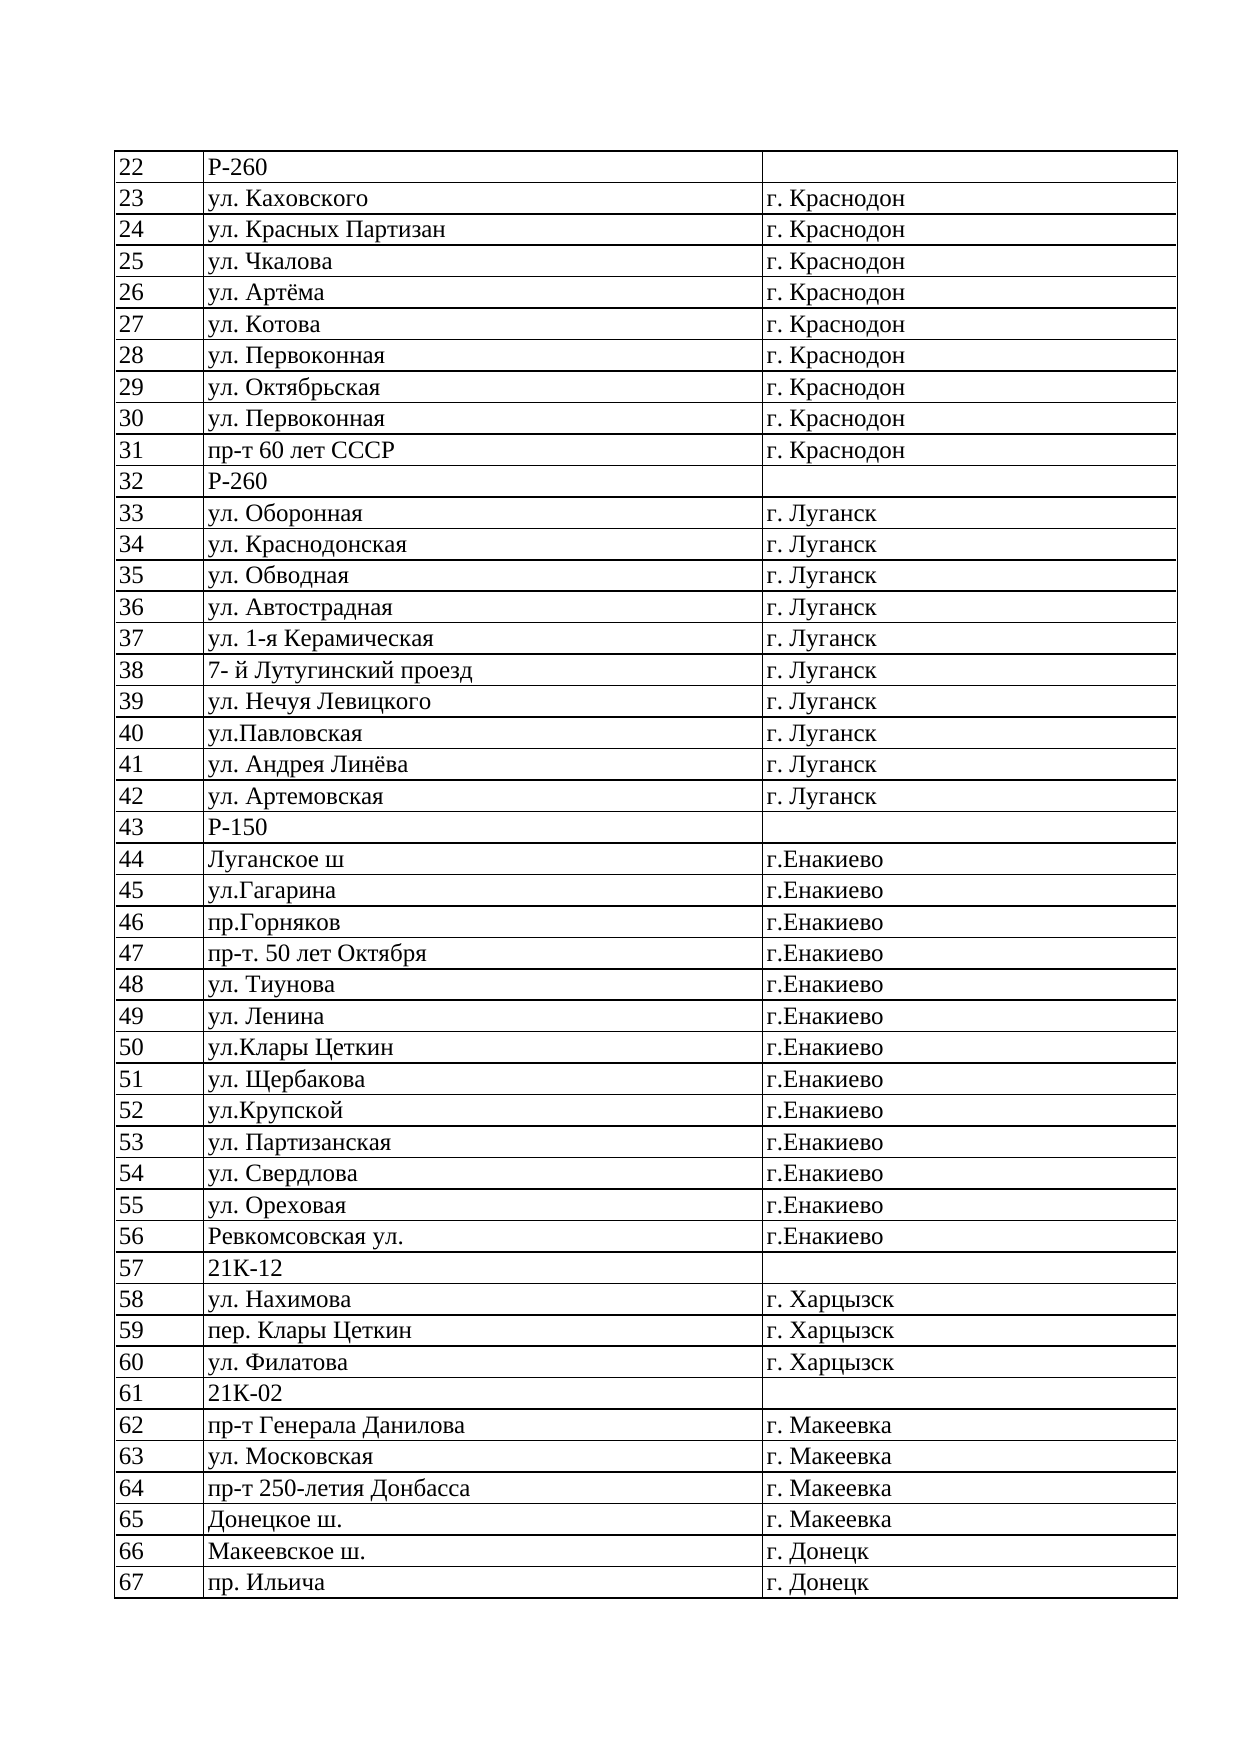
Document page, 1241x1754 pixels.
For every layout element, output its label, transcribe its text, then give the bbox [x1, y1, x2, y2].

table_cell 23 [115, 183, 203, 213]
table_cell ул. Московская [204, 1441, 762, 1471]
table_cell г. Луганск [763, 685, 1177, 716]
table_cell ул. Красных Партизан [204, 215, 762, 244]
table_cell 21К-02 [204, 1378, 762, 1408]
table_cell ул. Котова [204, 309, 762, 339]
table_cell г. Краснодон [763, 181, 1177, 213]
table_cell г.Енакиево [763, 1157, 1177, 1188]
table_cell 61 [115, 1378, 203, 1408]
table_cell г.Енакиево [763, 874, 1177, 905]
table_cell г. Краснодон [763, 213, 1177, 244]
table_cell 7- й Лутугинский проезд [204, 655, 762, 685]
table_cell г. Харцызск [763, 1345, 1177, 1377]
table_cell г.Енакиево [763, 905, 1177, 936]
table_cell г.Енакиево [763, 936, 1177, 968]
table_cell Луганское ш [204, 844, 762, 873]
table_cell ул. 1-я Керамическая [204, 623, 762, 653]
table_cell 60 [115, 1346, 203, 1377]
table_cell г. Луганск [763, 622, 1177, 653]
table_cell пр. Ильича [204, 1567, 762, 1597]
table_cell г.Енакиево [763, 1188, 1177, 1219]
table_cell г. Краснодон [763, 307, 1177, 339]
table_cell ул. Ленина [204, 1001, 762, 1031]
table_cell 39 [115, 686, 203, 716]
table_cell 38 [115, 654, 203, 685]
table_cell г. Луганск [763, 716, 1177, 748]
table_cell ул.Павловская [204, 718, 762, 748]
table_cell 63 [115, 1441, 203, 1471]
table_cell 26 [115, 277, 203, 307]
table_cell ул.Клары Цеткин [204, 1032, 762, 1062]
table_cell ул. Тиунова [204, 970, 762, 999]
table_cell ул. Ореховая [204, 1190, 762, 1219]
table_cell Р-260 [204, 466, 762, 496]
table_cell Макеевское ш. [204, 1536, 762, 1566]
table_cell г. Краснодон [763, 339, 1177, 370]
table_cell 66 [115, 1535, 203, 1566]
table_cell ул. Оборонная [204, 498, 762, 527]
table_cell г. Луганск [763, 653, 1177, 685]
table_cell ул. Каховского [204, 183, 762, 213]
table_cell 24 [115, 214, 203, 244]
table_cell Р-260 [204, 152, 762, 181]
table_cell г. Луганск [763, 779, 1177, 811]
table_cell [763, 811, 1177, 842]
table_cell г.Енакиево [763, 999, 1177, 1031]
table_cell пр-т 60 лет СССР [204, 435, 762, 464]
table_cell ул.Крупской [204, 1095, 762, 1125]
table_cell г. Луганск [763, 496, 1177, 527]
table_cell [763, 465, 1177, 496]
table_cell 58 [115, 1284, 203, 1314]
table_cell ул.Гагарина [204, 875, 762, 905]
table_cell 65 [115, 1504, 203, 1534]
table_cell г. Краснодон [763, 276, 1177, 307]
table_cell 51 [115, 1063, 203, 1094]
table_cell г. Краснодон [763, 402, 1177, 433]
table_cell 41 [115, 749, 203, 779]
table_cell 53 [115, 1126, 203, 1157]
table_cell ул. Артёма [204, 277, 762, 307]
table_cell 62 [115, 1409, 203, 1440]
table_cell ул. Щербакова [204, 1064, 762, 1094]
table_cell ул. Нечуя Левицкого [204, 686, 762, 716]
table_cell 28 [115, 340, 203, 370]
table_cell 55 [115, 1189, 203, 1219]
table_cell пер. Клары Цеткин [204, 1316, 762, 1345]
table_cell пр-т. 50 лет Октября [204, 938, 762, 968]
table_cell г.Енакиево [763, 1220, 1177, 1251]
table_cell ул. Октябрьская [204, 372, 762, 402]
table_cell г. Макеевка [763, 1440, 1177, 1471]
table_cell ул. Андрея Линёва [204, 749, 762, 779]
table_cell Р-150 [204, 812, 762, 842]
table_cell 45 [115, 875, 203, 905]
table_cell г. Краснодон [763, 370, 1177, 402]
table_cell 52 [115, 1095, 203, 1125]
table_cell 31 [115, 434, 203, 464]
table_cell г. Харцызск [763, 1283, 1177, 1314]
table_cell 37 [115, 623, 203, 653]
table_cell г.Енакиево [763, 842, 1177, 873]
table_cell ул. Первоконная [204, 340, 762, 370]
table_cell г. Макеевка [763, 1503, 1177, 1534]
table_cell 46 [115, 906, 203, 936]
table_cell 35 [115, 560, 203, 590]
table_cell ул. Обводная [204, 561, 762, 590]
table_cell г. Краснодон [763, 433, 1177, 464]
table_cell Ревкомсовская ул. [204, 1221, 762, 1251]
table_cell 25 [115, 245, 203, 276]
table_cell 36 [115, 591, 203, 622]
table_cell Донецкое ш. [204, 1504, 762, 1534]
table_cell 42 [115, 780, 203, 811]
table_cell г.Енакиево [763, 1125, 1177, 1157]
table_cell г. Луганск [763, 528, 1177, 559]
table_cell 27 [115, 308, 203, 339]
table_cell 32 [115, 466, 203, 496]
table_cell 64 [115, 1472, 203, 1503]
table_cell 50 [115, 1032, 203, 1062]
table_cell ул. Автострадная [204, 592, 762, 622]
table_cell 48 [115, 969, 203, 999]
table_cell г. Луганск [763, 590, 1177, 622]
table_cell г.Енакиево [763, 1031, 1177, 1062]
table_cell ул. Партизанская [204, 1127, 762, 1157]
table_cell пр.Горняков [204, 907, 762, 936]
table_cell ул. Первоконная [204, 403, 762, 433]
table_cell 40 [115, 717, 203, 748]
table_cell 21К-12 [204, 1253, 762, 1282]
table_cell г. Харцызск [763, 1314, 1177, 1345]
table_cell пр-т Генерала Данилова [204, 1410, 762, 1440]
table_cell 47 [115, 938, 203, 968]
table_cell г.Енакиево [763, 1062, 1177, 1094]
table_cell 67 [115, 1567, 203, 1597]
table_cell 57 [115, 1252, 203, 1282]
table_cell 30 [115, 403, 203, 433]
table_cell [763, 1377, 1177, 1408]
table_cell г. Донецк [763, 1534, 1177, 1566]
table_cell ул. Филатова [204, 1347, 762, 1377]
table_cell [763, 1251, 1177, 1282]
table_cell ул. Чкалова [204, 246, 762, 276]
table_cell 49 [115, 1000, 203, 1031]
table_cell г. Краснодон [763, 244, 1177, 276]
table_cell ул. Нахимова [204, 1284, 762, 1314]
table_cell г. Донецк [763, 1566, 1177, 1597]
table_cell г. Макеевка [763, 1471, 1177, 1503]
table_cell 44 [115, 843, 203, 873]
table_cell [763, 152, 1177, 181]
table_cell ул. Краснодонская [204, 529, 762, 559]
table_cell пр-т 250-летия Донбасса [204, 1473, 762, 1503]
table_cell ул. Свердлова [204, 1158, 762, 1188]
table_cell 33 [115, 497, 203, 527]
table_cell г. Луганск [763, 748, 1177, 779]
table_cell 59 [115, 1315, 203, 1345]
table_cell 43 [115, 812, 203, 842]
table_cell г. Луганск [763, 559, 1177, 590]
table_cell 22 [115, 152, 203, 181]
table_cell 56 [115, 1221, 203, 1251]
table_cell г. Макеевка [763, 1408, 1177, 1440]
table_cell 29 [115, 371, 203, 402]
table_cell 34 [115, 529, 203, 559]
table_cell ул. Артемовская [204, 781, 762, 811]
table_cell г.Енакиево [763, 968, 1177, 999]
table_cell г.Енакиево [763, 1094, 1177, 1125]
table_cell 54 [115, 1158, 203, 1188]
